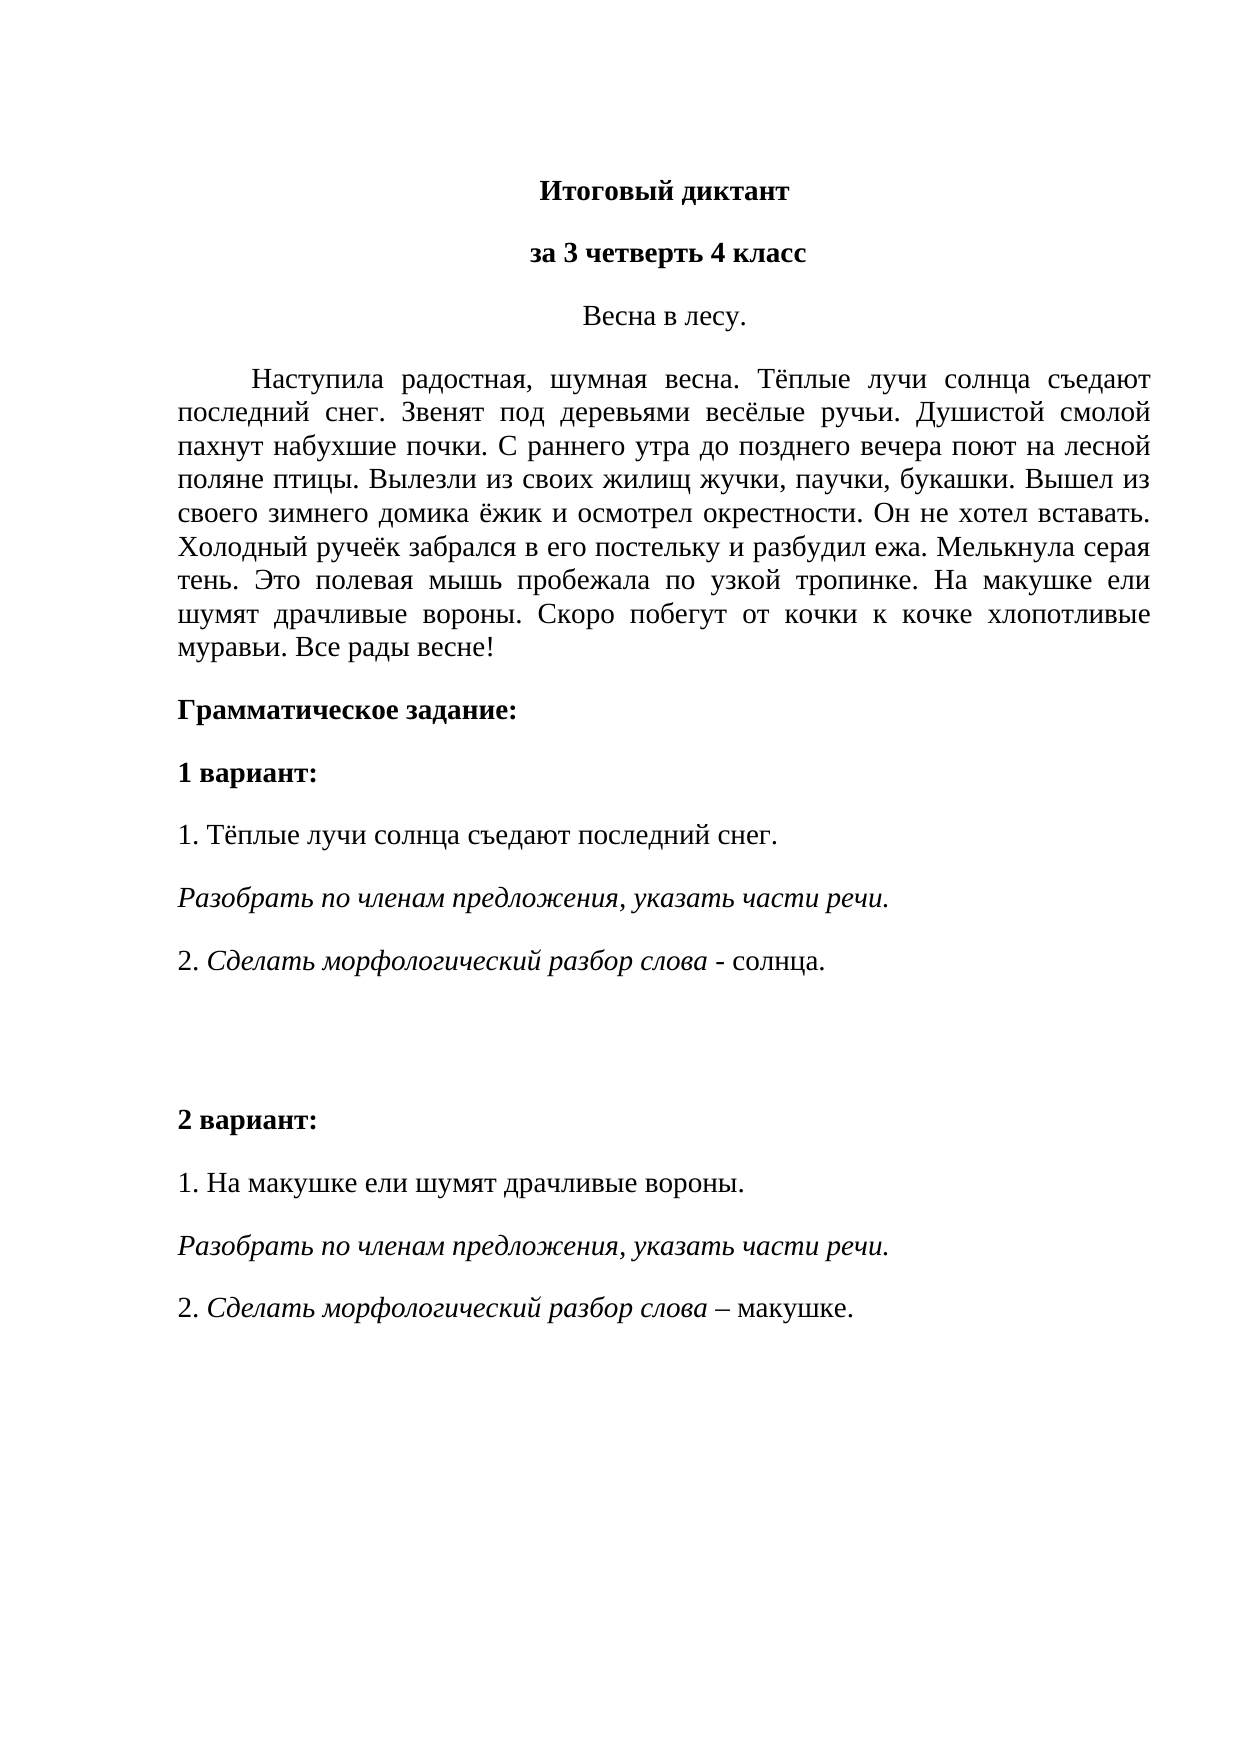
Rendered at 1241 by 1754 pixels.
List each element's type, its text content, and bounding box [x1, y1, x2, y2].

text 1 вариант: [177, 755, 1152, 788]
text Итоговый диктант [177, 173, 1152, 206]
text Наступила радостная, шумная весна. Тёплые лучи солнца съедают последний снег. Звенят под деревьями весёлые ручьи. Душистой смолой пахнут набухшие почки. С раннего утра до позднего вечера поют на лесной поляне птицы. Вылезли из своих жилищ жучки, паучки, букашки. Вышел из своего зимнего домика ёжик и осмотрел окрестности. Он не хотел вставать. Холодный ручеёк забрался в его постельку и разбудил ежа. Мелькнула серая тень. Это полевая мышь пробежала по узкой тропинке. На макушке ели шумят драчливые вороны. Скоро побегут от кочки к кочке хлопотливые муравьи. Все рады весне! [177, 361, 1152, 663]
text 2. Сделать морфологический разбор слова - солнца. [177, 943, 1152, 976]
text 1. Тёплые лучи солнца съедают последний снег. [177, 817, 1152, 851]
text Разобрать по членам предложения, указать части речи. [177, 1228, 1152, 1261]
text Грамматическое задание: [177, 692, 1152, 726]
text за 3 четверть 4 класс [177, 236, 1152, 269]
text Разобрать по членам предложения, указать части речи. [177, 880, 1152, 914]
text 2 вариант: [177, 1102, 1152, 1136]
text 2. Сделать морфологический разбор слова – макушке. [177, 1291, 1152, 1324]
text 1. На макушке ели шумят драчливые вороны. [177, 1165, 1152, 1199]
text Весна в лесу. [177, 298, 1152, 332]
